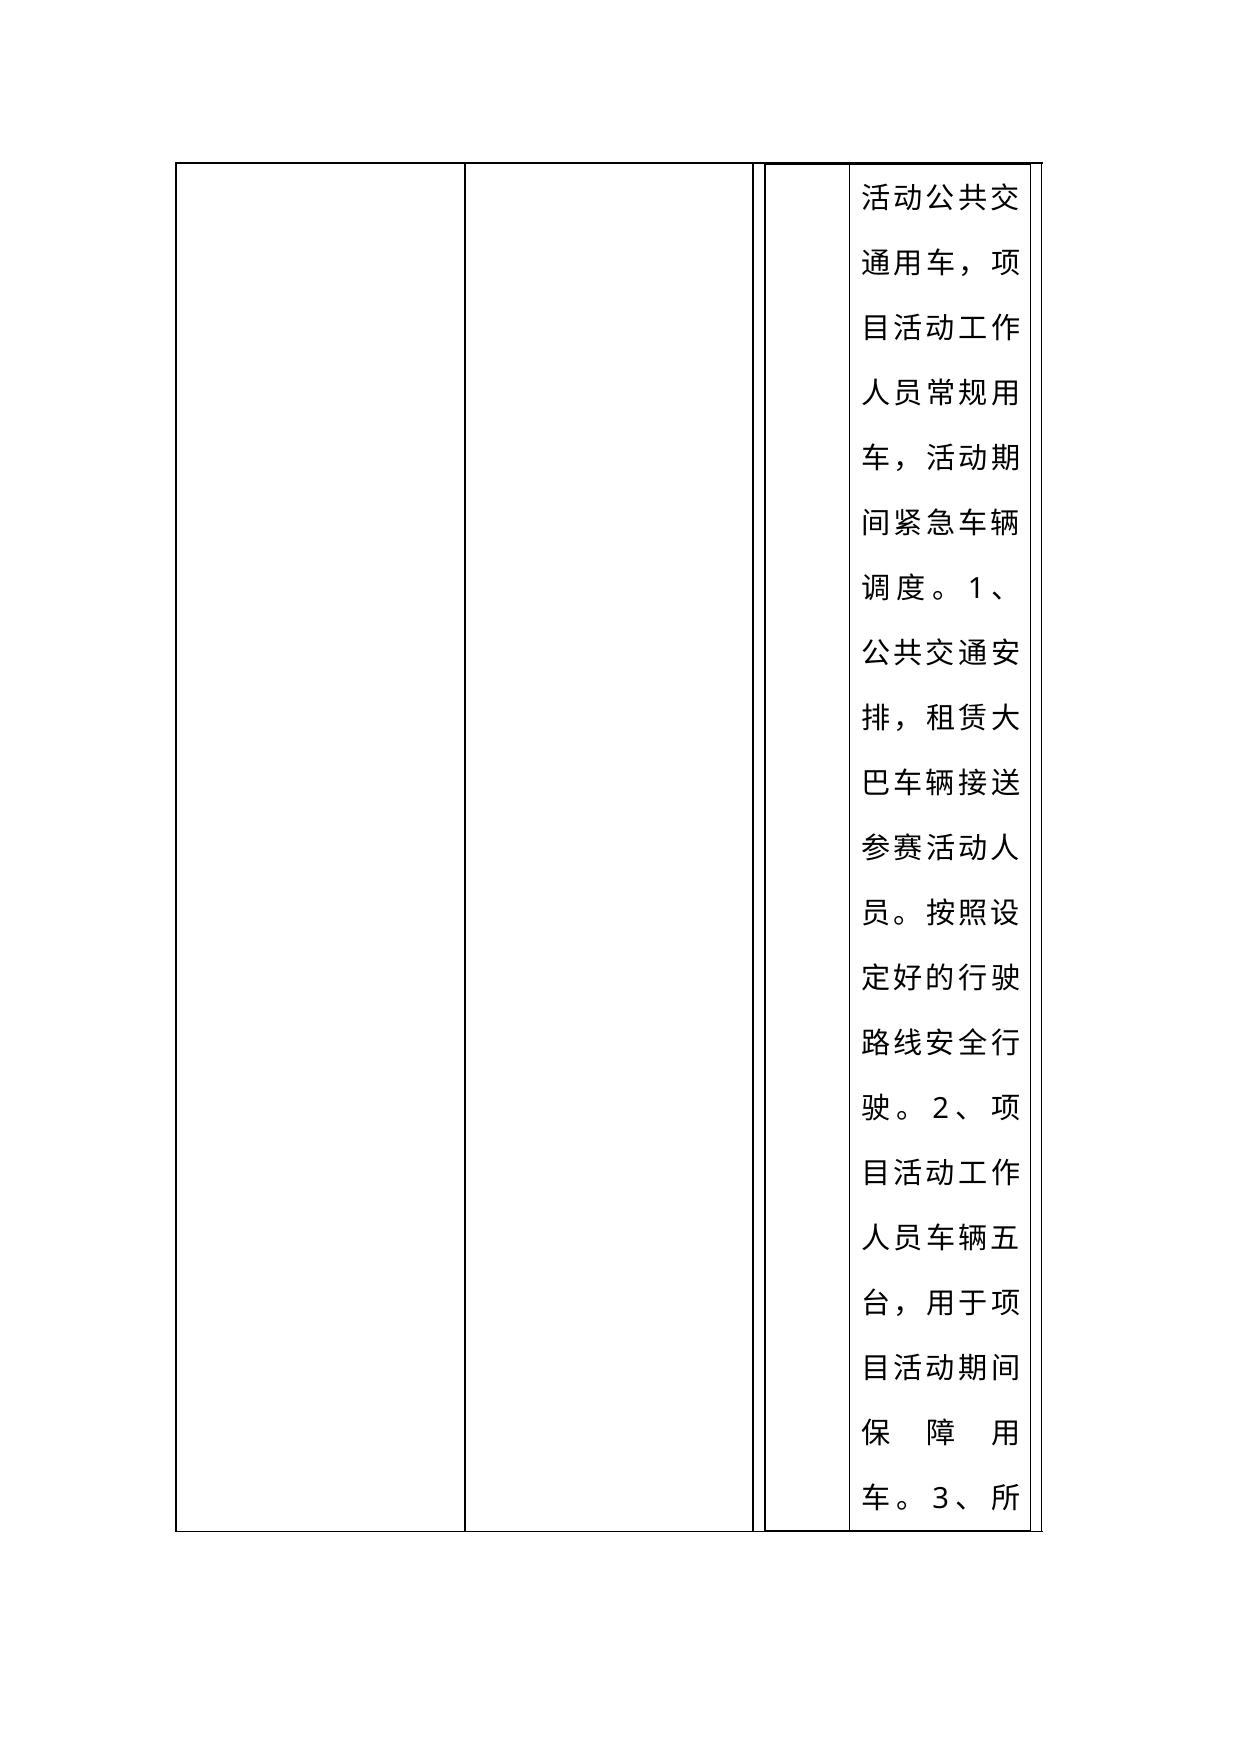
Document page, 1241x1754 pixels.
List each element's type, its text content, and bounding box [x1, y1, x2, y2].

table_cell [850, 165, 1030, 1530]
table_cell [754, 164, 764, 1531]
table_cell 1 [466, 164, 752, 1531]
table_cell ★ [177, 164, 464, 1531]
table_cell [1031, 164, 1041, 1531]
table_cell [766, 165, 849, 1530]
